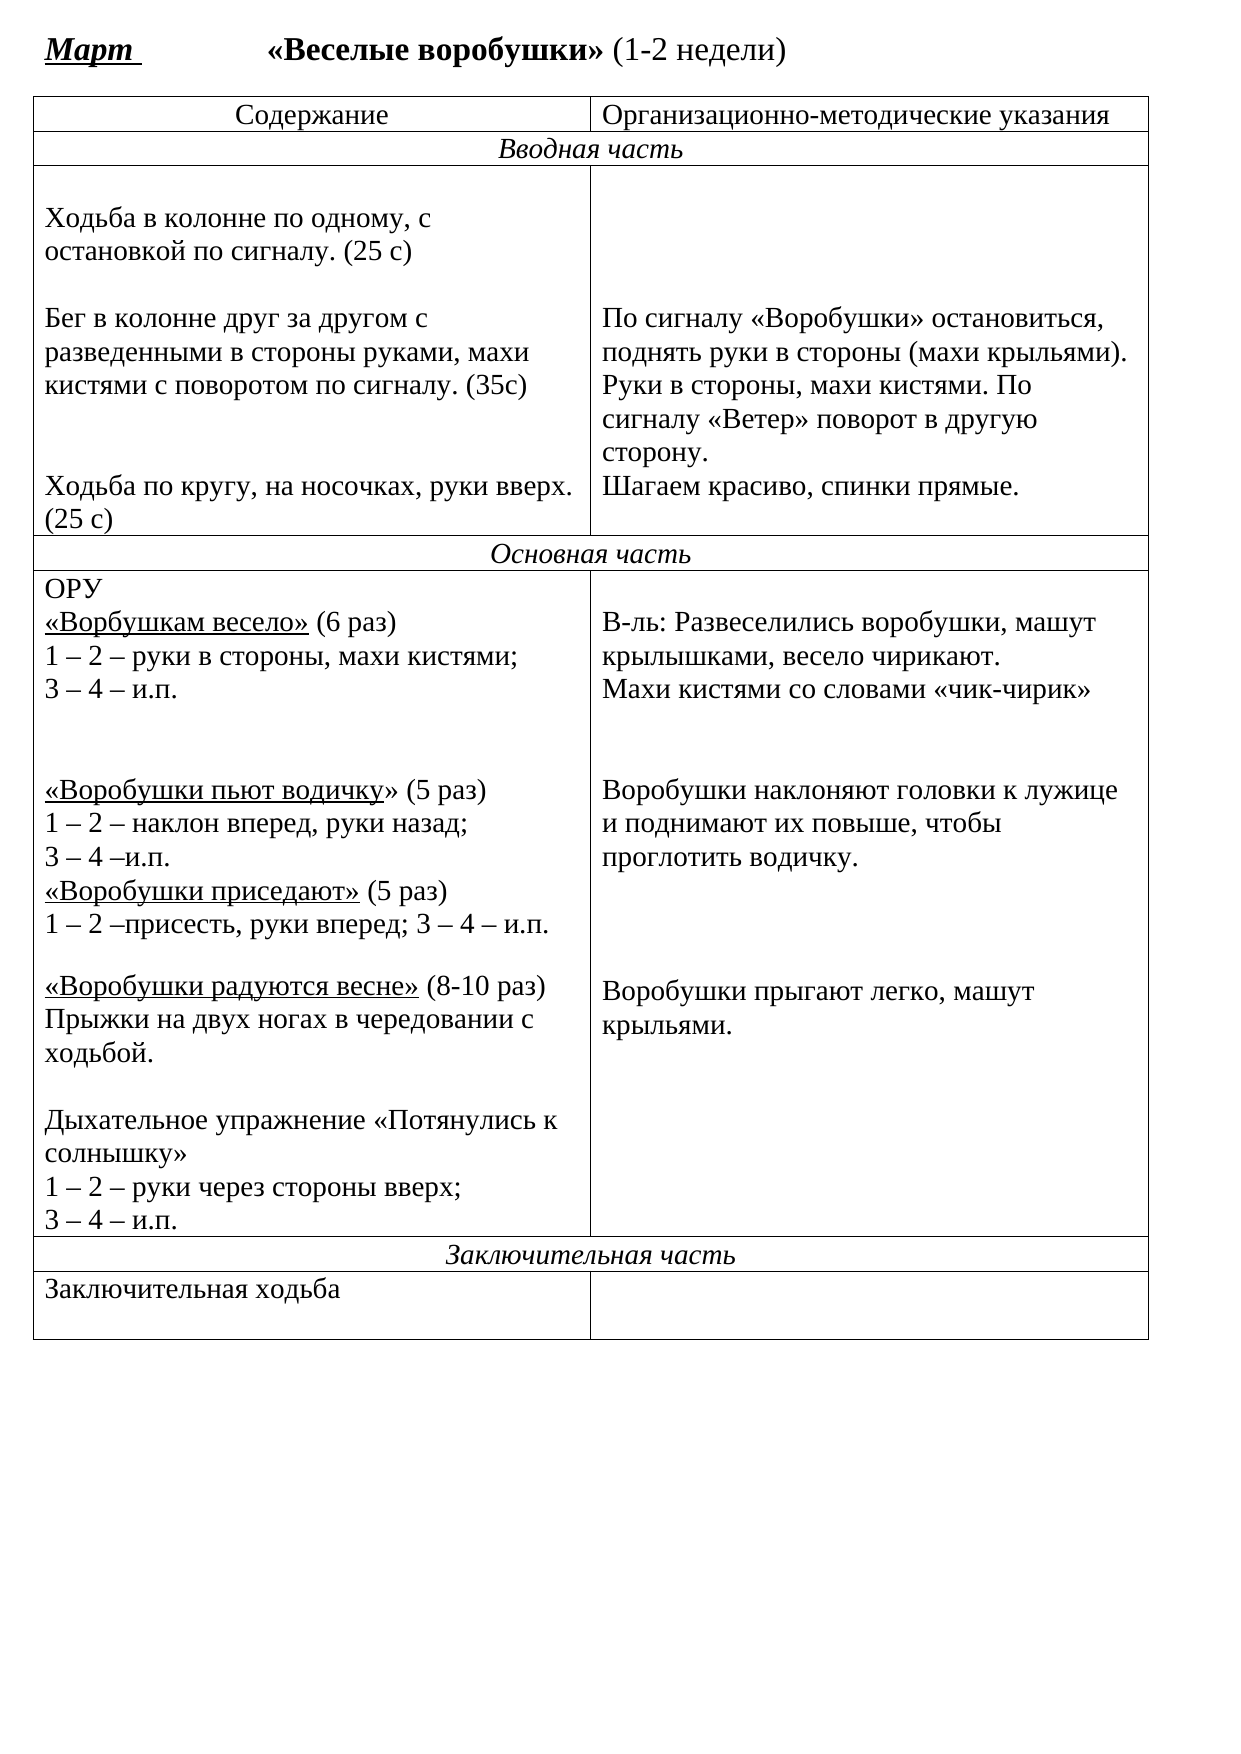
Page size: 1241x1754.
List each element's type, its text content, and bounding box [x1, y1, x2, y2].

table_cell Ходьба в колонне по одному, с остановкой по сигналу. (25 с) Бег в колонне друг за другом с разведенными в стороны руками, махи кистями с поворотом по сигналу. (35с) Ходьба по кругу, на носочках, руки вверх. (25 с) [34, 166, 590, 535]
table_cell Содержание [34, 97, 590, 131]
table_cell ОРУ «Ворбушкам весело» (6 раз) 1 – 2 – руки в стороны, махи кистями; 3 – 4 – и.п. «Воробушки пьют водичку» (5 раз) 1 – 2 – наклон вперед, руки назад; 3 – 4 –и.п. «Воробушки приседают» (5 раз) 1 – 2 –присесть, руки вперед; 3 – 4 – и.п. «Воробушки радуются весне» (8-10 раз) Прыжки на двух ногах в чередовании с ходьбой. Дыхательное упражнение «Потянулись к солнышку» 1 – 2 – руки через стороны вверх; 3 – 4 – и.п. [34, 571, 590, 1236]
table_header Март «Веселые воробушки» (1-2 недели) [33, 30, 1148, 96]
table_cell Вводная часть [34, 132, 1148, 165]
table_cell Заключительная часть [34, 1237, 1148, 1271]
table_cell Организационно-методические указания [591, 97, 1148, 131]
table_cell [591, 1272, 1148, 1339]
table_cell Основная часть [34, 536, 1148, 570]
table_cell Заключительная ходьба [34, 1272, 590, 1339]
table_cell По сигналу «Воробушки» остановиться, поднять руки в стороны (махи крыльями). Руки в стороны, махи кистями. По сигналу «Ветер» поворот в другую сторону. Шагаем красиво, спинки прямые. [591, 166, 1148, 535]
table_cell В-ль: Развеселились воробушки, машут крылышками, весело чирикают. Махи кистями со словами «чик-чирик» Воробушки наклоняют головки к лужице и поднимают их повыше, чтобы проглотить водичку. Воробушки прыгают легко, машут крыльями. [591, 571, 1148, 1236]
